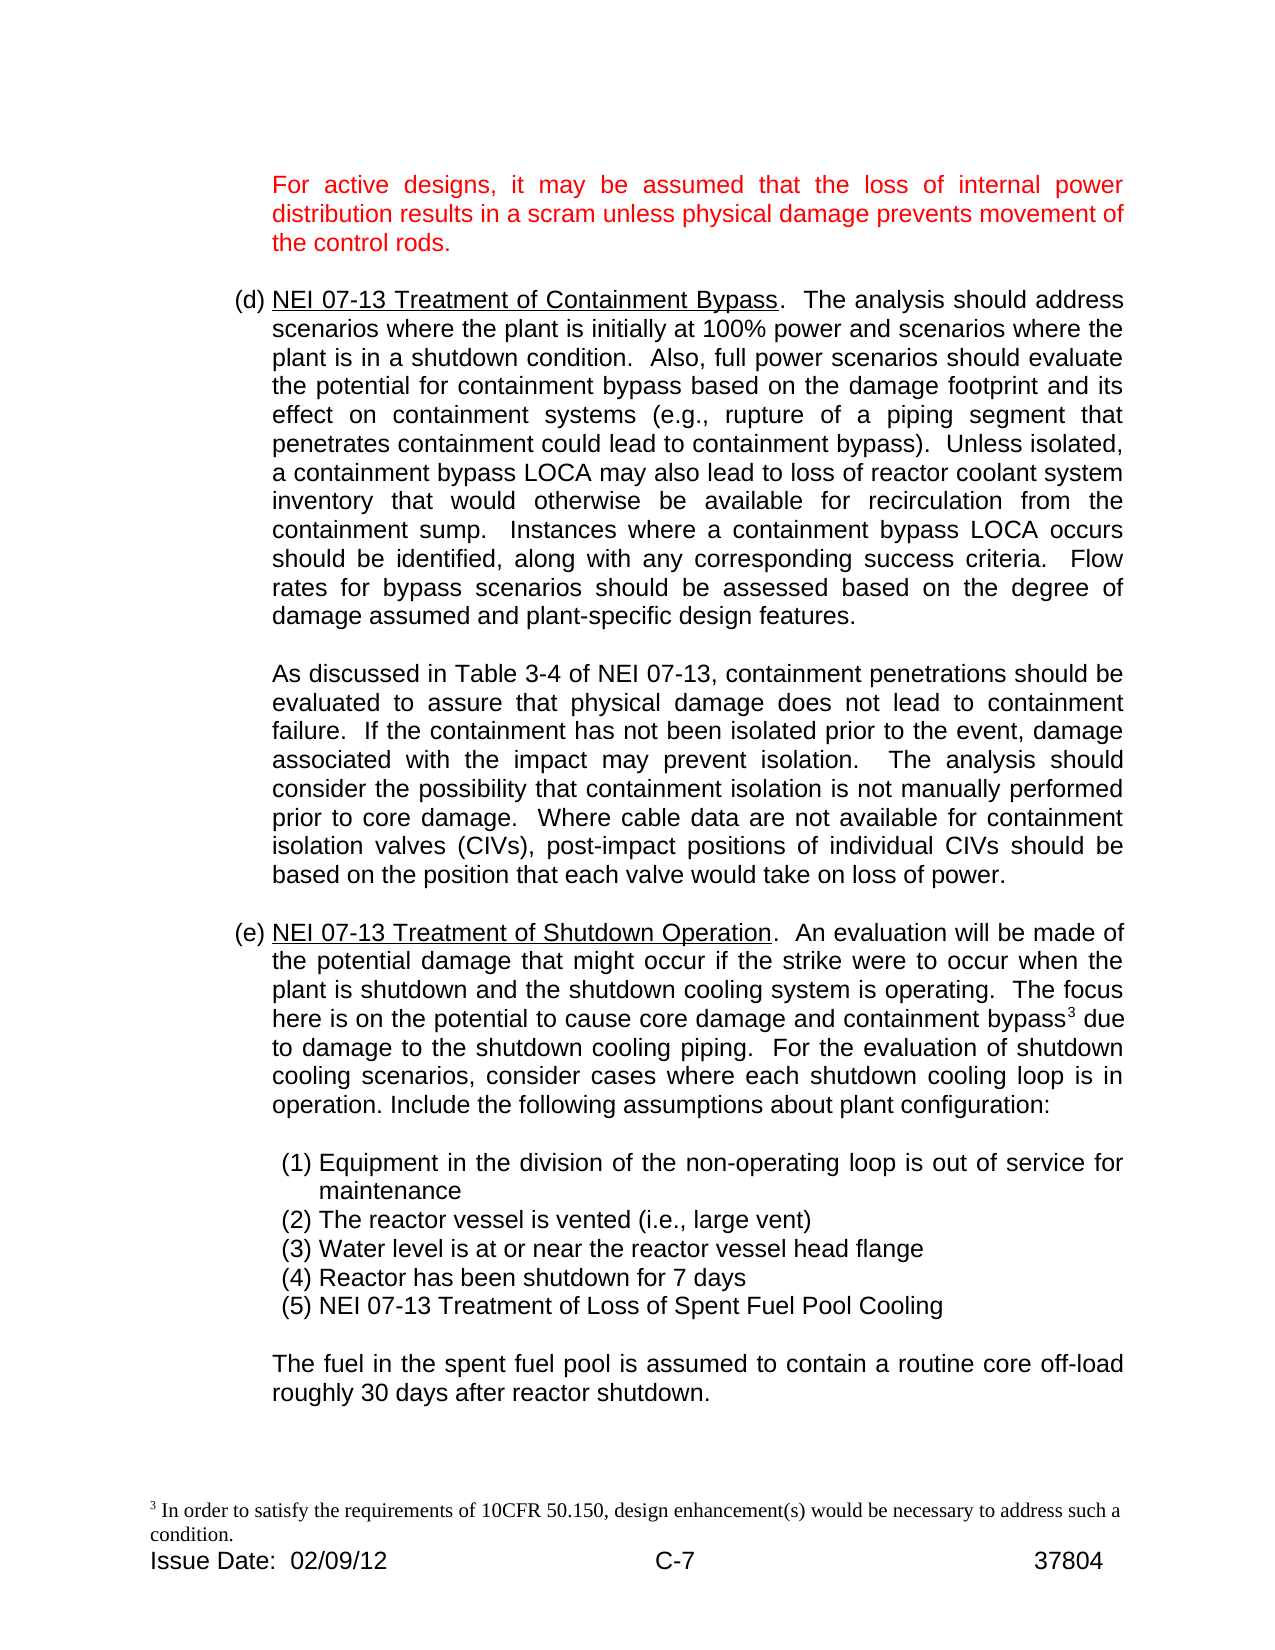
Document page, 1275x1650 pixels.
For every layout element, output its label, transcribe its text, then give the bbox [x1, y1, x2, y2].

text The fuel in the spent fuel pool is assumed to contain a routine core off-load roughly 30 days after reactor shutdown. [272, 1349, 1125, 1406]
text As discussed in Table 3-4 of NEI 07-13, containment penetrations should be evaluated to assure that physical damage does not lead to containment failure. If the containment has not been isolated prior to the event, damage associated with the impact may prevent isolation. The analysis should consider the possibility that containment isolation is not manually performed prior to core damage. Where cable data are not available for containment isolation valves (CIVs), post-impact positions of individual CIVs should be based on the position that each valve would take on loss of power. [272, 659, 1125, 889]
list NEI 07-13 Treatment of Loss of Spent Fuel Pool Cooling [281, 1291, 1125, 1320]
list The reactor vessel is vented (i.e., large vent) [281, 1205, 1125, 1234]
text For active designs, it may be assumed that the loss of internal power distribution results in a scram unless physical damage prevents movement of the control rods. [272, 170, 1125, 256]
list Equipment in the division of the non-operating loop is out of service for maintenance [281, 1147, 1125, 1205]
list Reactor has been shutdown for 7 days [281, 1262, 1125, 1291]
list NEI 07-13 Treatment of Shutdown Operation. An evaluation will be made of the potential damage that might occur if the strike were to occur when the plant is shutdown and the shutdown cooling system is operating. The focus here is on the potential to cause core damage and containment bypass due to damage to the shutdown cooling piping. For the evaluation of shutdown cooling scenarios, consider cases where each shutdown cooling loop is in operation. Include the following assumptions about plant configuration: [234, 917, 1125, 1119]
list NEI 07-13 Treatment of Containment Bypass. The analysis should address scenarios where the plant is initially at 100% power and scenarios where the plant is in a shutdown condition. Also, full power scenarios should evaluate the potential for containment bypass based on the damage footprint and its effect on containment systems (e.g., rupture of a piping segment that penetrates containment could lead to containment bypass). Unless isolated, a containment bypass LOCA may also lead to loss of reactor coolant system inventory that would otherwise be available for recirculation from the containment sump. Instances where a containment bypass LOCA occurs should be identified, along with any corresponding success criteria. Flow rates for bypass scenarios should be assessed based on the degree of damage assumed and plant-specific design features. [234, 285, 1125, 630]
list Water level is at or near the reactor vessel head flange [281, 1234, 1125, 1262]
